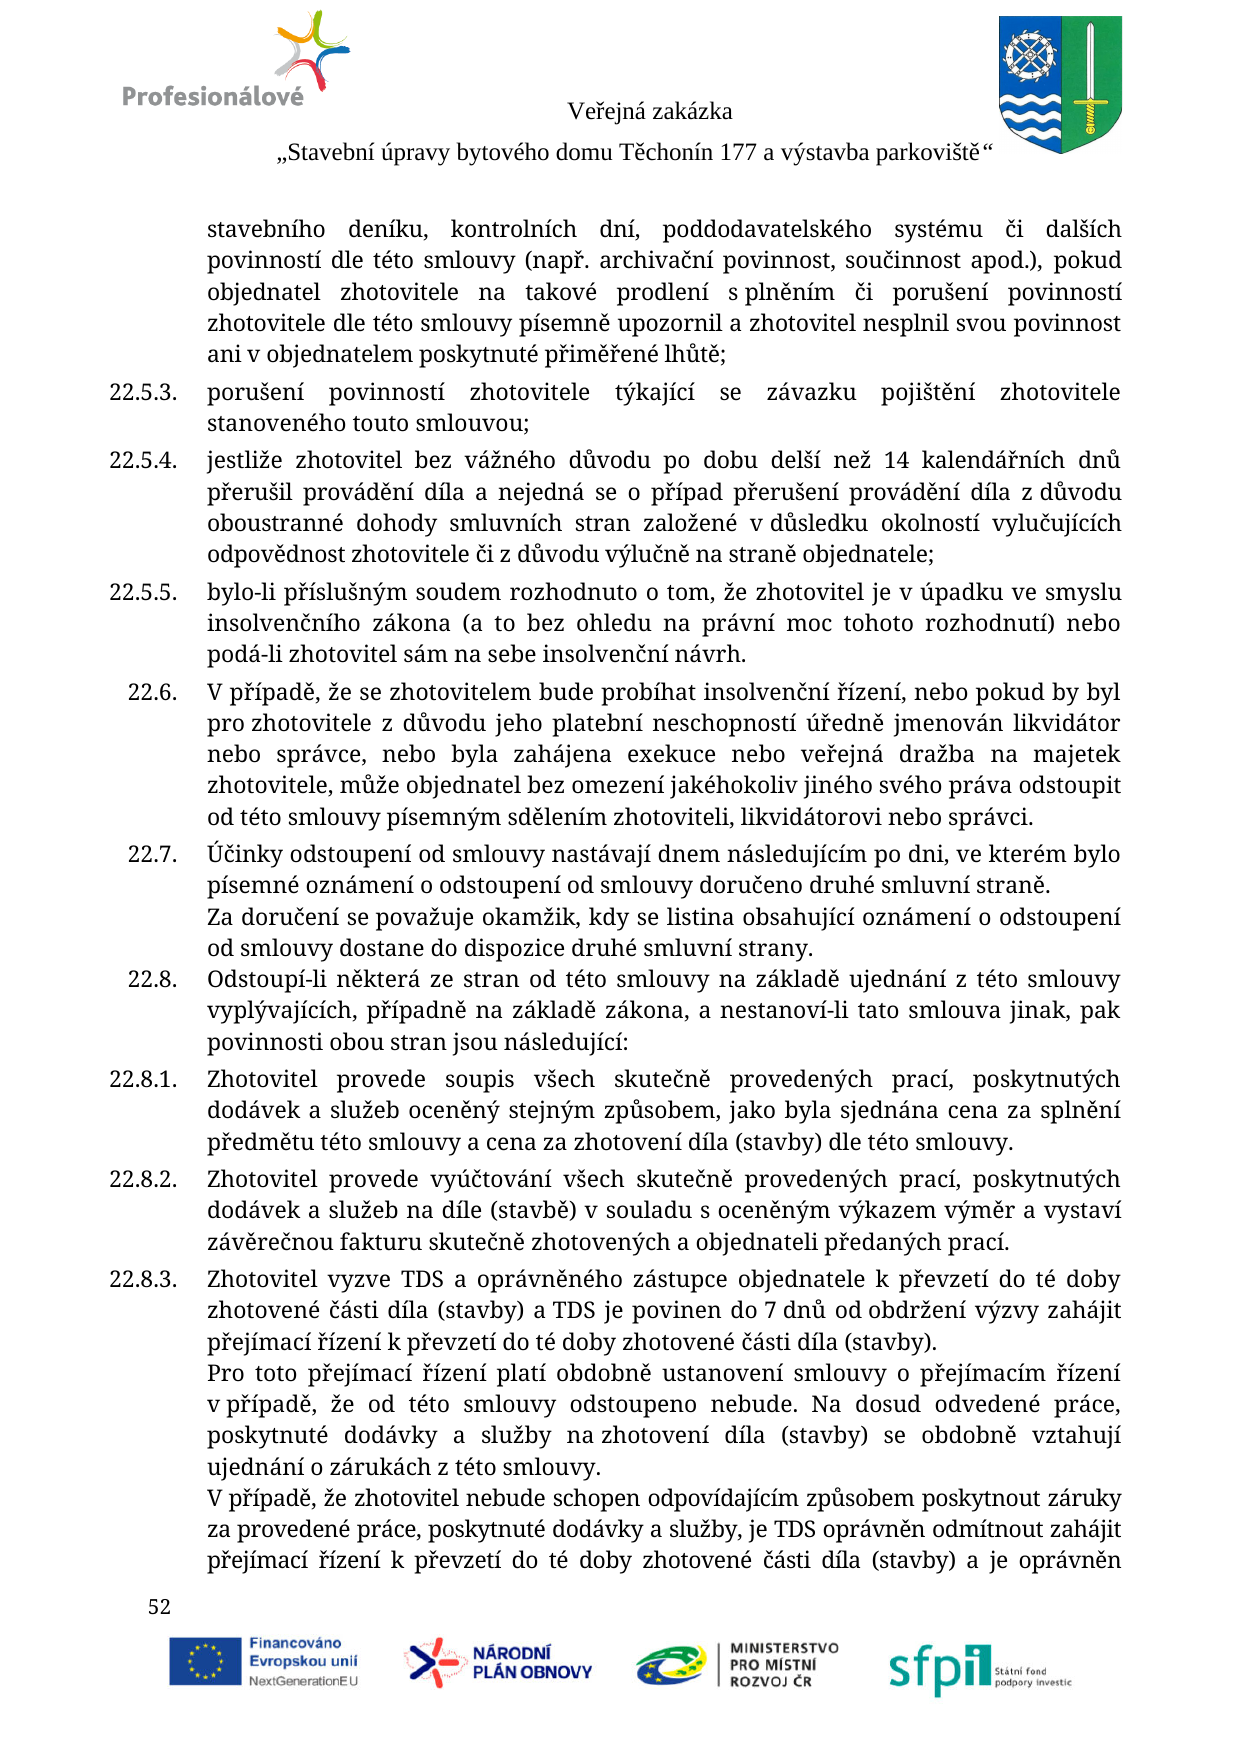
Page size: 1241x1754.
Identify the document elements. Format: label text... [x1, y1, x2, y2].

list Zhotovitel provede vyúčtování všech skutečně provedených prací, poskytnutých dodávek a služeb na díle (stavbě) v souladu s oceněným výkazem výměr a vystaví závěrečnou fakturu skutečně zhotovených a objednateli předaných prací. [177, 1163, 1122, 1257]
list Zhotovitel provede soupis všech skutečně provedených prací, poskytnutých dodávek a služeb oceněný stejným způsobem, jako byla sjednána cena za splnění předmětu této smlouvy a cena za zhotovení díla (stavby) dle této smlouvy. [177, 1063, 1122, 1157]
list Zhotovitel vyzve TDS a oprávněného zástupce objednatele k převzetí do té doby zhotovené části díla (stavby) a TDS je povinen do 7 dnů od obdržení výzvy zahájit přejímací řízení k převzetí do té doby zhotovené části díla (stavby). [177, 1263, 1122, 1357]
picture [118, 1600, 1123, 1718]
picture [105, 0, 363, 126]
list V případě, že se zhotovitelem bude probíhat insolvenční řízení, nebo pokud by byl pro zhotovitele z důvodu jeho platební neschopností úředně jmenován likvidátor nebo správce, nebo byla zahájena exekuce nebo veřejná dražba na majetek zhotovitele, může objednatel bez omezení jakéhokoliv jiného svého práva odstoupit od této smlouvy písemným sdělením zhotoviteli, likvidátorovi nebo správci. [177, 676, 1122, 832]
list Za doručení se považuje okamžik, kdy se listina obsahující oznámení o odstoupení od smlouvy dostane do dispozice druhé smluvní strany. [207, 901, 1122, 963]
list Účinky odstoupení od smlouvy nastávají dnem následujícím po dni, ve kterém bylo písemné oznámení o odstoupení od smlouvy doručeno druhé smluvní straně. [177, 838, 1122, 901]
list porušení povinností zhotovitele týkající se závazku pojištění zhotovitele stanoveného touto smlouvou; [177, 376, 1122, 438]
list Odstoupí-li některá ze stran od této smlouvy na základě ujednání z této smlouvy vyplývajících, případně na základě zákona, a nestanoví-li tato smlouva jinak, pak povinnosti obou stran jsou následující: [177, 963, 1122, 1057]
list Pro toto přejímací řízení platí obdobně ustanovení smlouvy o přejímacím řízení v případě, že od této smlouvy odstoupeno nebude. Na dosud odvedené práce, poskytnuté dodávky a služby na zhotovení díla (stavby) se obdobně vztahují ujednání o zárukách z této smlouvy. [207, 1357, 1122, 1482]
list jestliže zhotovitel bez vážného důvodu po dobu delší než 14 kalendářních dnů přerušil provádění díla a nejedná se o případ přerušení provádění díla z důvodu oboustranné dohody smluvních stran založené v důsledku okolností vylučujících odpovědnost zhotovitele či z důvodu výlučně na straně objednatele; [177, 444, 1122, 569]
list bylo-li příslušným soudem rozhodnuto o tom, že zhotovitel je v úpadku ve smyslu insolvenčního zákona (a to bez ohledu na právní moc tohoto rozhodnutí) nebo podá-li zhotovitel sám na sebe insolvenční návrh. [177, 576, 1122, 669]
picture [999, 16, 1123, 154]
